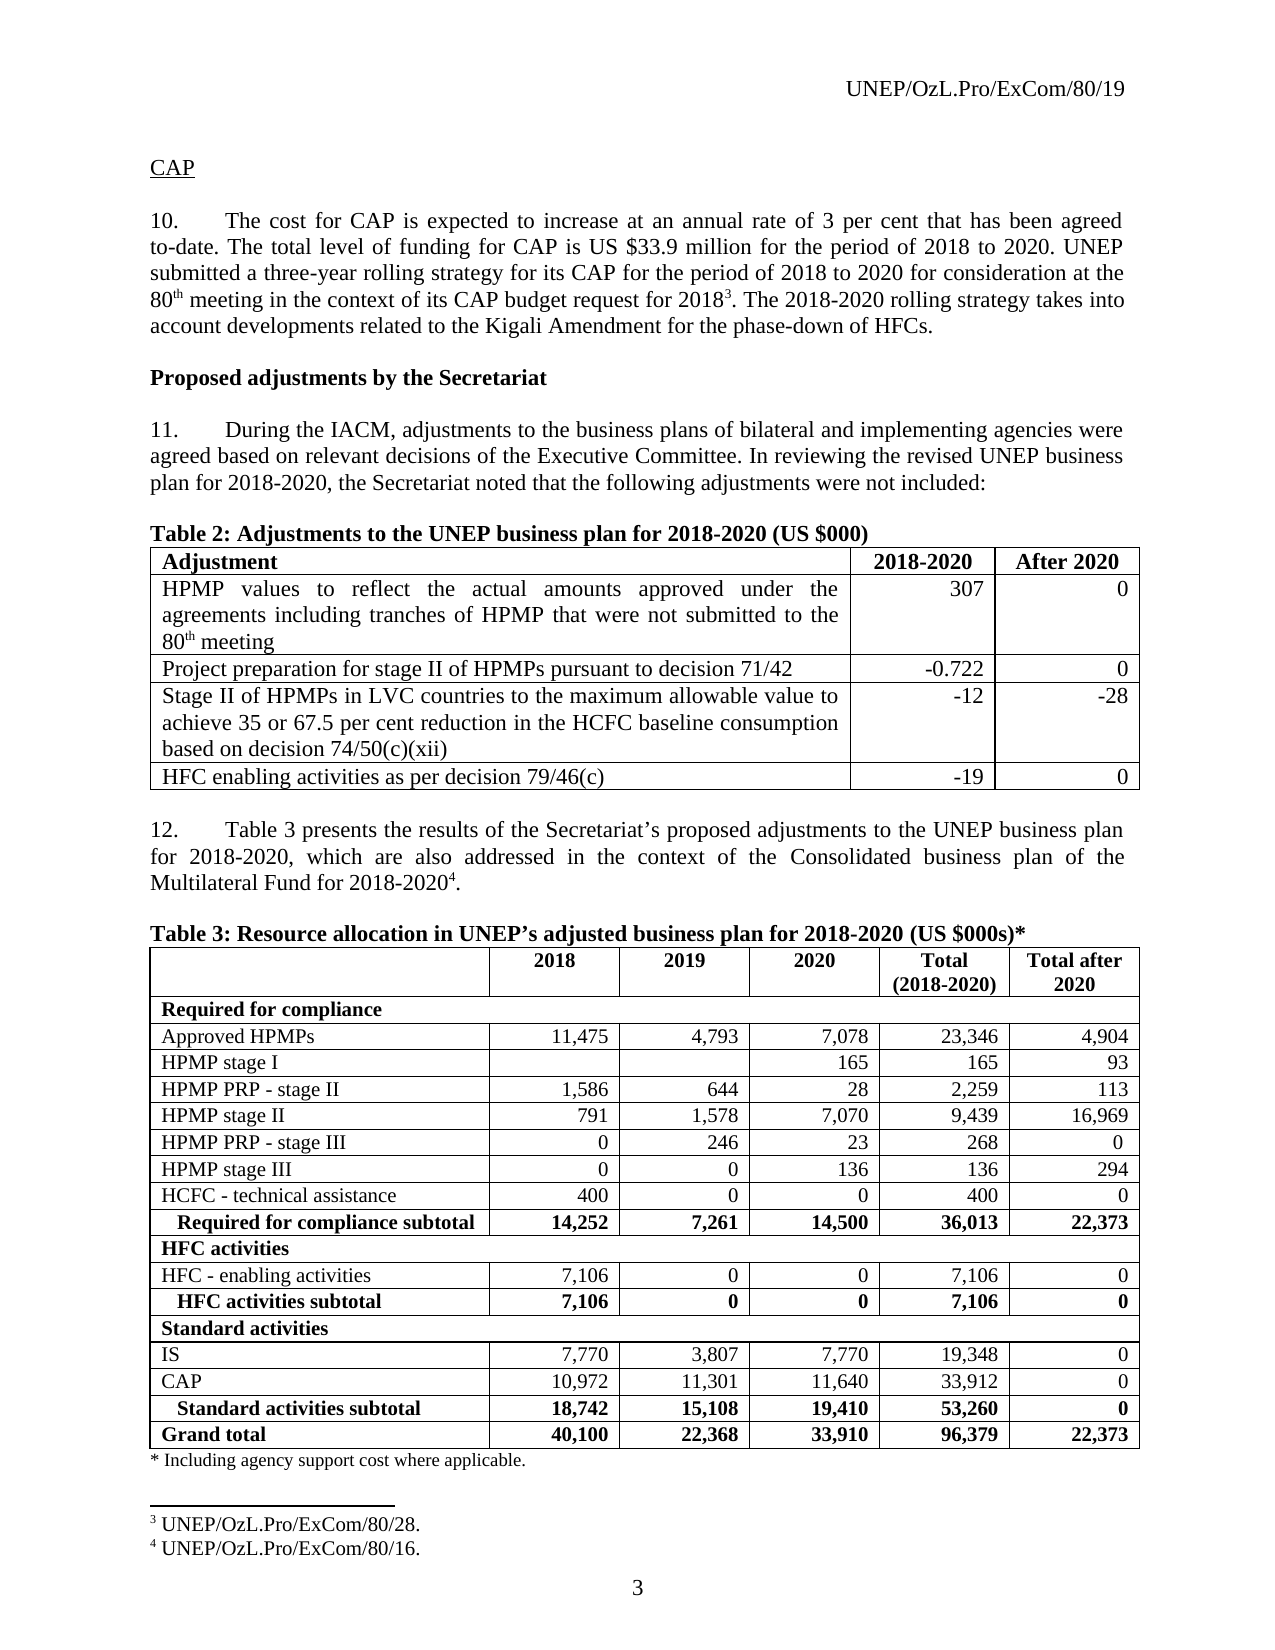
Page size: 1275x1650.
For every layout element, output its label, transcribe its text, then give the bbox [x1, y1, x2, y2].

table_cell Required for compliance subtotal [151, 1210, 489, 1235]
table_cell HFC - enabling activities [151, 1263, 489, 1288]
table_cell 0 [490, 1156, 619, 1182]
text CAP [150, 154, 1125, 180]
table_cell 4,793 [620, 1024, 749, 1049]
table_cell 19,348 [880, 1343, 1009, 1368]
table_cell 0 [620, 1263, 749, 1288]
table_cell 53,260 [880, 1396, 1009, 1421]
table_cell Project preparation for stage II of HPMPs pursuant to decision 71/42 [151, 655, 850, 682]
table_cell HCFC - technical assistance [151, 1183, 489, 1208]
table_cell 22,368 [620, 1422, 749, 1448]
table_cell 7,078 [750, 1024, 879, 1049]
table_cell 7,770 [490, 1343, 619, 1368]
table_cell 16,969 [1010, 1103, 1139, 1129]
table_cell 96,379 [880, 1422, 1009, 1448]
table_cell 0 [1010, 1263, 1139, 1288]
table_cell 23,346 [880, 1024, 1009, 1049]
table_cell -12 [851, 683, 994, 762]
table_cell 11,640 [750, 1369, 879, 1394]
table_cell 22,373 [1010, 1422, 1139, 1448]
table_cell HPMP stage I [151, 1050, 489, 1076]
table_cell 7,106 [880, 1289, 1009, 1315]
table_cell 0 [1010, 1369, 1139, 1394]
table_cell 1,578 [620, 1103, 749, 1129]
table_cell 0 [1010, 1130, 1139, 1155]
table_cell 10,972 [490, 1369, 619, 1394]
table_cell 7,106 [880, 1263, 1009, 1288]
table_cell -28 [996, 683, 1139, 762]
table_cell 0 [1010, 1396, 1139, 1421]
text * Including agency support cost where applicable. [150, 1449, 1125, 1470]
table_cell HPMP stage III [151, 1156, 489, 1182]
table_header 2019 [620, 948, 749, 996]
table_cell 7,770 [750, 1343, 879, 1368]
table_cell 11,475 [490, 1024, 619, 1049]
table_cell HPMP values to reflect the actual amounts approved under the agreements including tranches of HPMP that were not submitted to the 80th meeting [151, 575, 850, 654]
text Table 3: Resource allocation in UNEP’s adjusted business plan for 2018-2020 (US $000s)* [150, 921, 1125, 947]
table_cell 165 [880, 1050, 1009, 1076]
table_cell 791 [490, 1103, 619, 1129]
table_cell CAP [151, 1369, 489, 1394]
table_cell Stage II of HPMPs in LVC countries to the maximum allowable value to achieve 35 or 67.5 per cent reduction in the HCFC baseline consumption based on decision 74/50(c)(xii) [151, 683, 850, 762]
table_cell IS [151, 1343, 489, 1368]
table_cell [620, 1050, 749, 1076]
table_cell 40,100 [490, 1422, 619, 1448]
table_cell [490, 1050, 619, 1076]
subtitle The cost for CAP is expected to increase at an annual rate of 3 per cent that has been agreed to-date. The total level of funding for CAP is US $33.9 million for the period of 2018 to 2020. UNEP submitted a three-year rolling strategy for its CAP for the period of 2018 to 2020 for consideration at the 80th meeting in the context of its CAP budget request for 2018. The 2018-2020 rolling strategy takes into account developments related to the Kigali Amendment for the phase-down of HFCs. [150, 207, 1125, 338]
table_cell 0 [750, 1289, 879, 1315]
table_cell 113 [1010, 1077, 1139, 1102]
table_cell 4,904 [1010, 1024, 1139, 1049]
table_header 2018-2020 [851, 548, 994, 574]
subtitle Table 3 presents the results of the Secretariat’s proposed adjustments to the UNEP business plan for 2018-2020, which are also addressed in the context of the Consolidated business plan of the Multilateral Fund for 2018-2020. [150, 816, 1125, 896]
table_cell 0 [996, 763, 1139, 789]
table_cell 23 [750, 1130, 879, 1155]
table_cell 2,259 [880, 1077, 1009, 1102]
table_cell HPMP stage II [151, 1103, 489, 1129]
table_cell 246 [620, 1130, 749, 1155]
table_cell 15,108 [620, 1396, 749, 1421]
subtitle During the IACM, adjustments to the business plans of bilateral and implementing agencies were agreed based on relevant decisions of the Executive Committee. In reviewing the revised UNEP business plan for 2018-2020, the Secretariat noted that the following adjustments were not included: [150, 416, 1125, 495]
table_header After 2020 [996, 548, 1139, 574]
table_cell Standard activities subtotal [151, 1396, 489, 1421]
table_header Adjustment [151, 548, 850, 574]
table_cell 136 [880, 1156, 1009, 1182]
table_cell -19 [851, 763, 994, 789]
table_cell 7,106 [490, 1263, 619, 1288]
table_cell Required for compliance [151, 997, 1139, 1023]
table_cell 7,261 [620, 1210, 749, 1235]
table_header 2020 [750, 948, 879, 996]
table_cell Approved HPMPs [151, 1024, 489, 1049]
table_cell HFC activities [151, 1236, 1139, 1262]
table_cell 19,410 [750, 1396, 879, 1421]
table_cell 0 [996, 655, 1139, 682]
table_header Total (2018-2020) [880, 948, 1009, 996]
table_cell 400 [490, 1183, 619, 1208]
table_cell 9,439 [880, 1103, 1009, 1129]
table_cell -0.722 [851, 655, 994, 682]
table_header [151, 948, 489, 996]
table_cell 11,301 [620, 1369, 749, 1394]
table_cell 33,912 [880, 1369, 1009, 1394]
table_cell Grand total [151, 1422, 489, 1448]
table_cell 0 [490, 1130, 619, 1155]
table_cell HFC activities subtotal [151, 1289, 489, 1315]
table_cell 644 [620, 1077, 749, 1102]
table_cell 0 [750, 1183, 879, 1208]
table_cell 307 [851, 575, 994, 654]
table_cell 18,742 [490, 1396, 619, 1421]
table_cell 0 [620, 1156, 749, 1182]
table_cell 36,013 [880, 1210, 1009, 1235]
table_cell 0 [996, 575, 1139, 654]
table_cell 0 [1010, 1183, 1139, 1208]
table_cell 93 [1010, 1050, 1139, 1076]
table_cell 33,910 [750, 1422, 879, 1448]
table_header 2018 [490, 948, 619, 996]
table_header Total after 2020 [1010, 948, 1139, 996]
table_cell 165 [750, 1050, 879, 1076]
table_cell 136 [750, 1156, 879, 1182]
table_cell Standard activities [151, 1316, 1139, 1341]
table_cell HPMP PRP - stage III [151, 1130, 489, 1155]
table_cell 0 [620, 1289, 749, 1315]
table_cell 7,070 [750, 1103, 879, 1129]
table_cell 0 [1010, 1289, 1139, 1315]
table_cell 0 [620, 1183, 749, 1208]
table_cell 400 [880, 1183, 1009, 1208]
table_cell 7,106 [490, 1289, 619, 1315]
table_cell HPMP PRP - stage II [151, 1077, 489, 1102]
table_cell HFC enabling activities as per decision 79/46(c) [151, 763, 850, 789]
table_cell 1,586 [490, 1077, 619, 1102]
table_cell 22,373 [1010, 1210, 1139, 1235]
table_cell 14,500 [750, 1210, 879, 1235]
table_cell 268 [880, 1130, 1009, 1155]
table_cell 28 [750, 1077, 879, 1102]
table_cell 0 [750, 1263, 879, 1288]
table_cell 14,252 [490, 1210, 619, 1235]
table_cell 0 [1010, 1343, 1139, 1368]
text Table 2: Adjustments to the UNEP business plan for 2018-2020 (US $000) [150, 520, 1125, 547]
table_cell 3,807 [620, 1343, 749, 1368]
text Proposed adjustments by the Secretariat [150, 363, 1125, 390]
table_cell 294 [1010, 1156, 1139, 1182]
